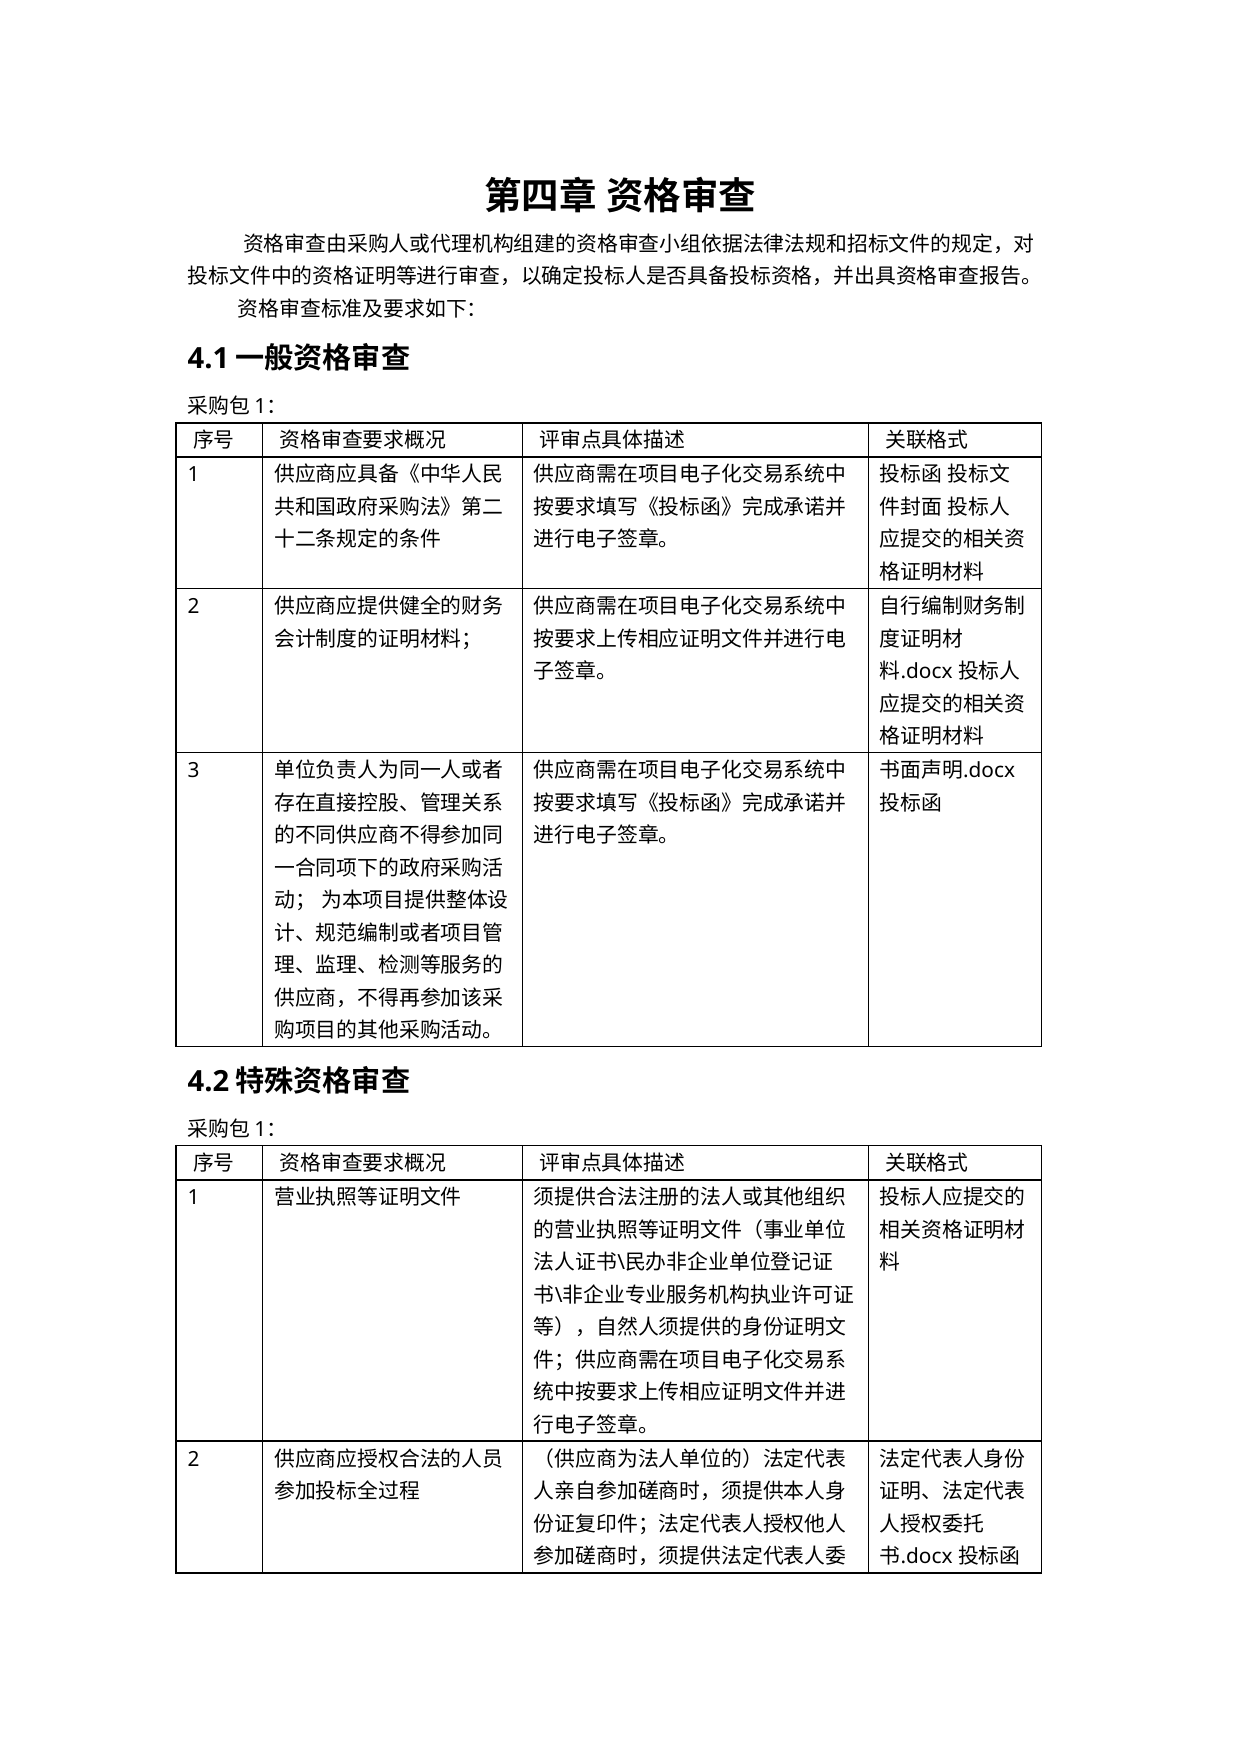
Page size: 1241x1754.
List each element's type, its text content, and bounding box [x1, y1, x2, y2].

table_cell 营业执照等证明文件 [263, 1181, 522, 1440]
table_cell 供应商应授权合法的人员参加投标全过程 [263, 1442, 522, 1572]
text 4.1一般资格审查 [187, 324, 1053, 389]
table_cell 须提供合法注册的法人或其他组织的营业执照等证明文件（事业单位法人证书\民办非企业单位登记证书\非企业专业服务机构执业许可证等），自然人须提供的身份证明文件；供应商需在项目电子化交易系统中按要求上传相应证明文件并进行电子签章。 [523, 1181, 868, 1440]
table_cell 2 [177, 1442, 262, 1572]
table_header 序号 [177, 1146, 262, 1179]
table_cell 供应商需在项目电子化交易系统中按要求填写《投标函》完成承诺并进行电子签章。 [523, 753, 868, 1046]
table_cell 2 [177, 589, 262, 752]
table_header 评审点具体描述 [523, 424, 868, 456]
text 第四章 资格审查 [187, 162, 1053, 227]
text 资格审查标准及要求如下： [187, 292, 1053, 324]
table_cell 自行编制财务制度证明材料.docx 投标人应提交的相关资格证明材料 [869, 589, 1041, 752]
text 4.2特殊资格审查 [187, 1047, 1053, 1112]
table_header 关联格式 [869, 1146, 1041, 1179]
table_header 资格审查要求概况 [263, 424, 522, 456]
table_cell 供应商应具备《中华人民共和国政府采购法》第二十二条规定的条件 [263, 458, 522, 588]
table_header 资格审查要求概况 [263, 1146, 522, 1179]
table_cell 1 [177, 458, 262, 588]
table_cell 单位负责人为同一人或者存在直接控股、管理关系的不同供应商不得参加同一合同项下的政府采购活动； 为本项目提供整体设计、规范编制或者项目管理、监理、检测等服务的供应商，不得再参加该采购项目的其他采购活动。 [263, 753, 522, 1046]
table_cell 投标函 投标文件封面 投标人应提交的相关资格证明材料 [869, 458, 1041, 588]
table_cell 1 [177, 1181, 262, 1440]
table_cell 供应商需在项目电子化交易系统中按要求上传相应证明文件并进行电子签章。 [523, 589, 868, 752]
table_cell 投标人应提交的相关资格证明材料 [869, 1181, 1041, 1440]
text 资格审查由采购人或代理机构组建的资格审查小组依据法律法规和招标文件的规定，对投标文件中的资格证明等进行审查，以确定投标人是否具备投标资格，并出具资格审查报告。 [187, 227, 1053, 292]
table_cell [869, 1442, 1041, 1572]
text 采购包1： [187, 1112, 1053, 1145]
table_header 关联格式 [869, 424, 1041, 456]
table_cell 书面声明.docx 投标函 [869, 753, 1041, 1046]
text 采购包1： [187, 389, 1053, 422]
table_cell 3 [177, 753, 262, 1046]
table_cell 供应商应提供健全的财务会计制度的证明材料； [263, 589, 522, 752]
table_header 评审点具体描述 [523, 1146, 868, 1179]
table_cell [523, 1442, 868, 1572]
table_header 序号 [177, 424, 262, 456]
table_cell 供应商需在项目电子化交易系统中按要求填写《投标函》完成承诺并进行电子签章。 [523, 458, 868, 588]
